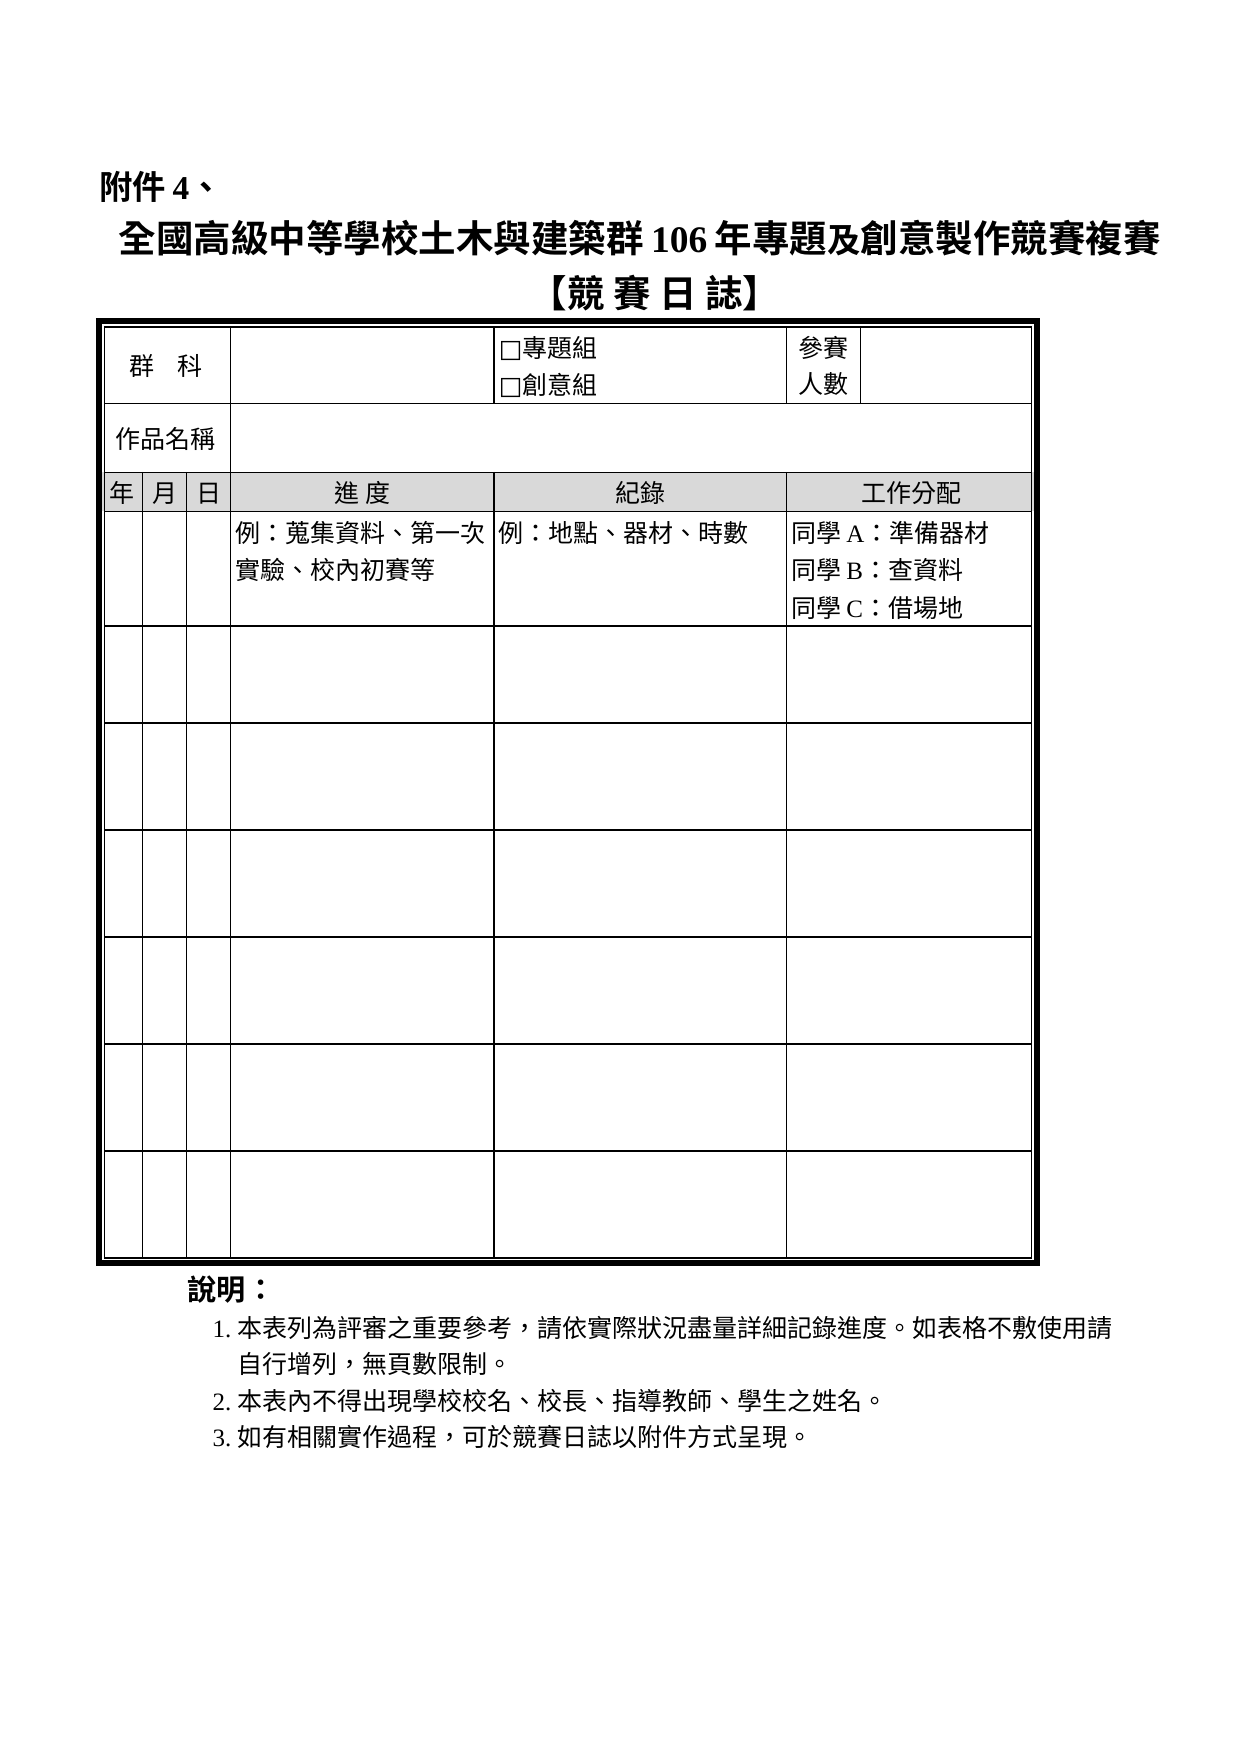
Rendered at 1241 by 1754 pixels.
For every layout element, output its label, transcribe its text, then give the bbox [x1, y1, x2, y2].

table_cell [105, 1152, 142, 1257]
table_header 群 科 [105, 328, 230, 402]
text 說明： [187, 1266, 1122, 1309]
list 如有相關實作過程，可於競賽日誌以附件方式呈現。 [212, 1417, 1122, 1454]
table_cell [231, 1045, 493, 1150]
table_cell [495, 724, 786, 829]
table_cell [143, 831, 186, 936]
table_cell [143, 938, 186, 1043]
table_cell [495, 938, 786, 1043]
subtitle 全國高級中等學校土木與建築群106年專題及創意製作競賽複賽 [99, 209, 1179, 264]
table_cell 工作分配 [787, 473, 1031, 511]
table_cell [105, 512, 142, 625]
table_cell [187, 1045, 230, 1150]
table_header [861, 328, 1031, 402]
table_cell [787, 627, 1031, 722]
table_cell [143, 724, 186, 829]
table_cell [495, 831, 786, 936]
table_cell 進 度 [231, 473, 493, 511]
table_cell 作品名稱 [105, 404, 230, 472]
table_cell [495, 1045, 786, 1150]
table_cell [105, 1045, 142, 1150]
table_cell [231, 831, 493, 936]
table_cell [231, 1152, 493, 1257]
table_cell [231, 724, 493, 829]
table_cell [787, 831, 1031, 936]
table_cell [187, 724, 230, 829]
table_cell [105, 831, 142, 936]
table_header [231, 328, 493, 402]
table_cell 同學A：準備器材 同學B：查資料 同學C：借場地 [787, 512, 1031, 625]
table_cell [231, 627, 493, 722]
table_cell 例：地點、器材、時數 [495, 512, 786, 625]
table_cell [231, 404, 1031, 472]
table_cell [105, 724, 142, 829]
table_cell 月 [143, 473, 186, 511]
table_cell 日 [187, 473, 230, 511]
table_cell [495, 627, 786, 722]
table_cell [143, 1045, 186, 1150]
table_cell [231, 938, 493, 1043]
table_cell [187, 831, 230, 936]
table_cell [787, 1152, 1031, 1257]
table_header □專題組 □創意組 [495, 328, 786, 402]
subtitle 附件4、 [99, 164, 1179, 209]
table_header 參賽人數 [787, 328, 860, 402]
table_cell [105, 938, 142, 1043]
table_cell [105, 627, 142, 722]
table_cell 例：蒐集資料、第一次實驗、校內初賽等 [231, 512, 493, 625]
list 本表列為評審之重要參考，請依實際狀況盡量詳細記錄進度。如表格不敷使用請自行增列，無頁數限制。 [212, 1309, 1122, 1381]
table_cell [787, 1045, 1031, 1150]
table_cell [787, 724, 1031, 829]
table_cell [187, 938, 230, 1043]
text 【競 賽 日 誌】 [187, 264, 1122, 318]
table_cell [143, 627, 186, 722]
table_cell [787, 938, 1031, 1043]
table_cell [187, 512, 230, 625]
table_cell 紀錄 [495, 473, 786, 511]
table_cell 年 [105, 473, 142, 511]
table_cell [187, 627, 230, 722]
list 本表內不得出現學校校名、校長、指導教師、學生之姓名。 [212, 1381, 1122, 1417]
table_cell [187, 1152, 230, 1257]
table_cell [495, 1152, 786, 1257]
table_cell [143, 512, 186, 625]
table_cell [143, 1152, 186, 1257]
